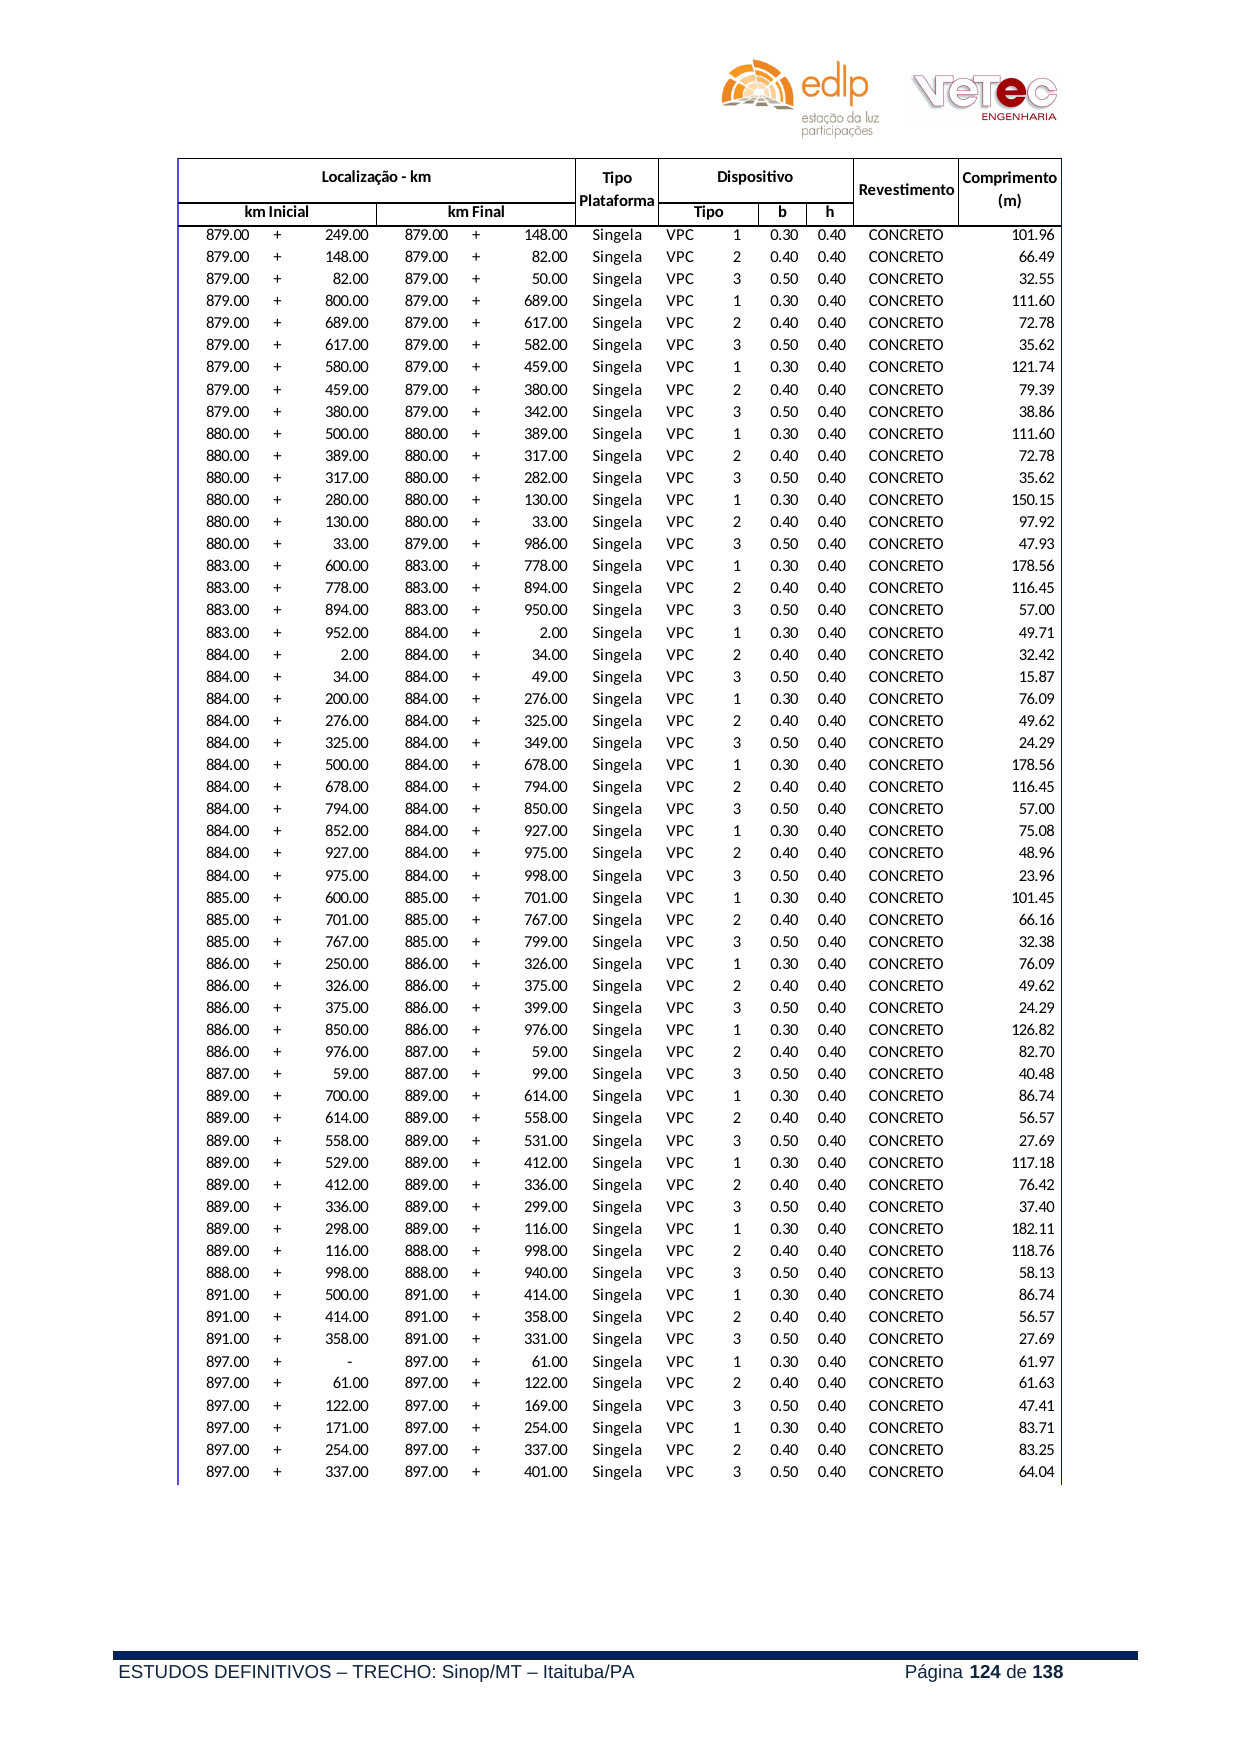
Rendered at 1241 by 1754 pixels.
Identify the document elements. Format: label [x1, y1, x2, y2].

picture [700, 27, 893, 158]
picture [904, 73, 1064, 127]
